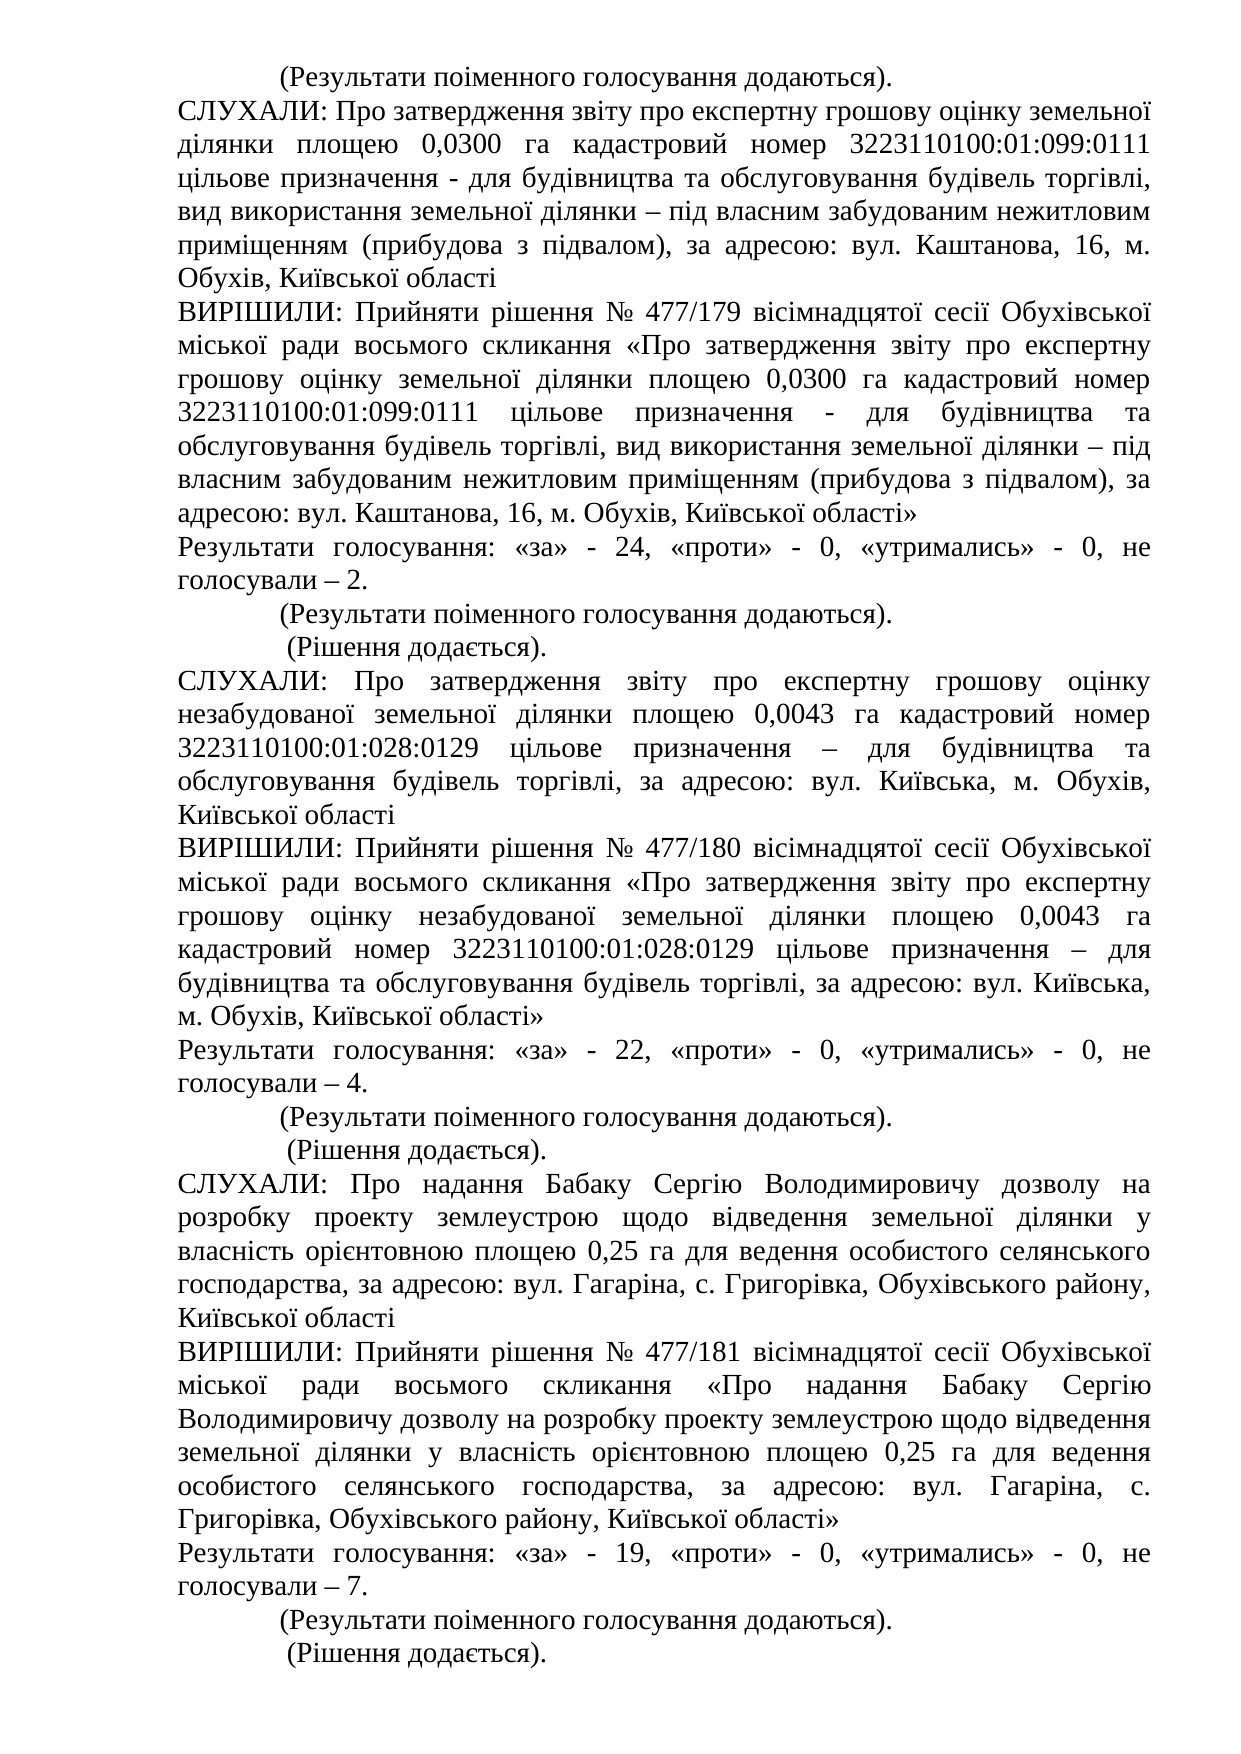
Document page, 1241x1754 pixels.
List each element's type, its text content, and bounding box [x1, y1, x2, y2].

subtitle (Результати поіменного голосування додаються). [177, 1602, 1152, 1636]
subtitle Результати голосування: «за» - 22, «проти» - 0, «утримались» - 0, не голосували – 4. [177, 1032, 1152, 1099]
subtitle (Результати поіменного голосування додаються). [177, 1099, 1152, 1132]
subtitle (Результати поіменного голосування додаються). [177, 596, 1152, 629]
text ВИРІШИЛИ: Прийняти рішення № 477/180 вісімнадцятої сесії Обухівської міської ради восьмого скликання «Про затвердження звіту про експертну грошову оцінку незабудованої земельної ділянки площею 0,0043 га кадастровий номер 3223110100:01:028:0129 цільове призначення – для будівництва та обслуговування будівель торгівлі, за адресою: вул. Київська, м. Обухів, Київської області» [177, 831, 1152, 1032]
text СЛУХАЛИ: Про надання Бабаку Сергію Володимировичу дозволу на розробку проекту землеустрою щодо відведення земельної ділянки у власність орієнтовною площею 0,25 га для ведення особистого селянського господарства, за адресою: вул. Гагаріна, с. Григорівка, Обухівського району, Київської області [177, 1166, 1152, 1334]
subtitle (Рішення додається). [177, 1132, 1152, 1166]
text ВИРІШИЛИ: Прийняти рішення № 477/181 вісімнадцятої сесії Обухівської міської ради восьмого скликання «Про надання Бабаку Сергію Володимировичу дозволу на розробку проекту землеустрою щодо відведення земельної ділянки у власність орієнтовною площею 0,25 га для ведення особистого селянського господарства, за адресою: вул. Гагаріна, с. Григорівка, Обухівського району, Київської області» [177, 1334, 1152, 1535]
subtitle (Результати поіменного голосування додаються). [177, 59, 1152, 93]
subtitle Результати голосування: «за» - 24, «проти» - 0, «утримались» - 0, не голосували – 2. [177, 529, 1152, 596]
text ВИРІШИЛИ: Прийняти рішення № 477/179 вісімнадцятої сесії Обухівської міської ради восьмого скликання «Про затвердження звіту про експертну грошову оцінку земельної ділянки площею 0,0300 га кадастровий номер 3223110100:01:099:0111 цільове призначення - для будівництва та обслуговування будівель торгівлі, вид використання земельної ділянки – під власним забудованим нежитловим приміщенням (прибудова з підвалом), за адресою: вул. Каштанова, 16, м. Обухів, Київської області» [177, 294, 1152, 529]
subtitle (Рішення додається). [177, 629, 1152, 663]
text СЛУХАЛИ: Про затвердження звіту про експертну грошову оцінку земельної ділянки площею 0,0300 га кадастровий номер 3223110100:01:099:0111 цільове призначення - для будівництва та обслуговування будівель торгівлі, вид використання земельної ділянки – під власним забудованим нежитловим приміщенням (прибудова з підвалом), за адресою: вул. Каштанова, 16, м. Обухів, Київської області [177, 93, 1152, 294]
text СЛУХАЛИ: Про затвердження звіту про експертну грошову оцінку незабудованої земельної ділянки площею 0,0043 га кадастровий номер 3223110100:01:028:0129 цільове призначення – для будівництва та обслуговування будівель торгівлі, за адресою: вул. Київська, м. Обухів, Київської області [177, 663, 1152, 831]
subtitle (Рішення додається). [177, 1636, 1152, 1669]
subtitle Результати голосування: «за» - 19, «проти» - 0, «утримались» - 0, не голосували – 7. [177, 1535, 1152, 1602]
